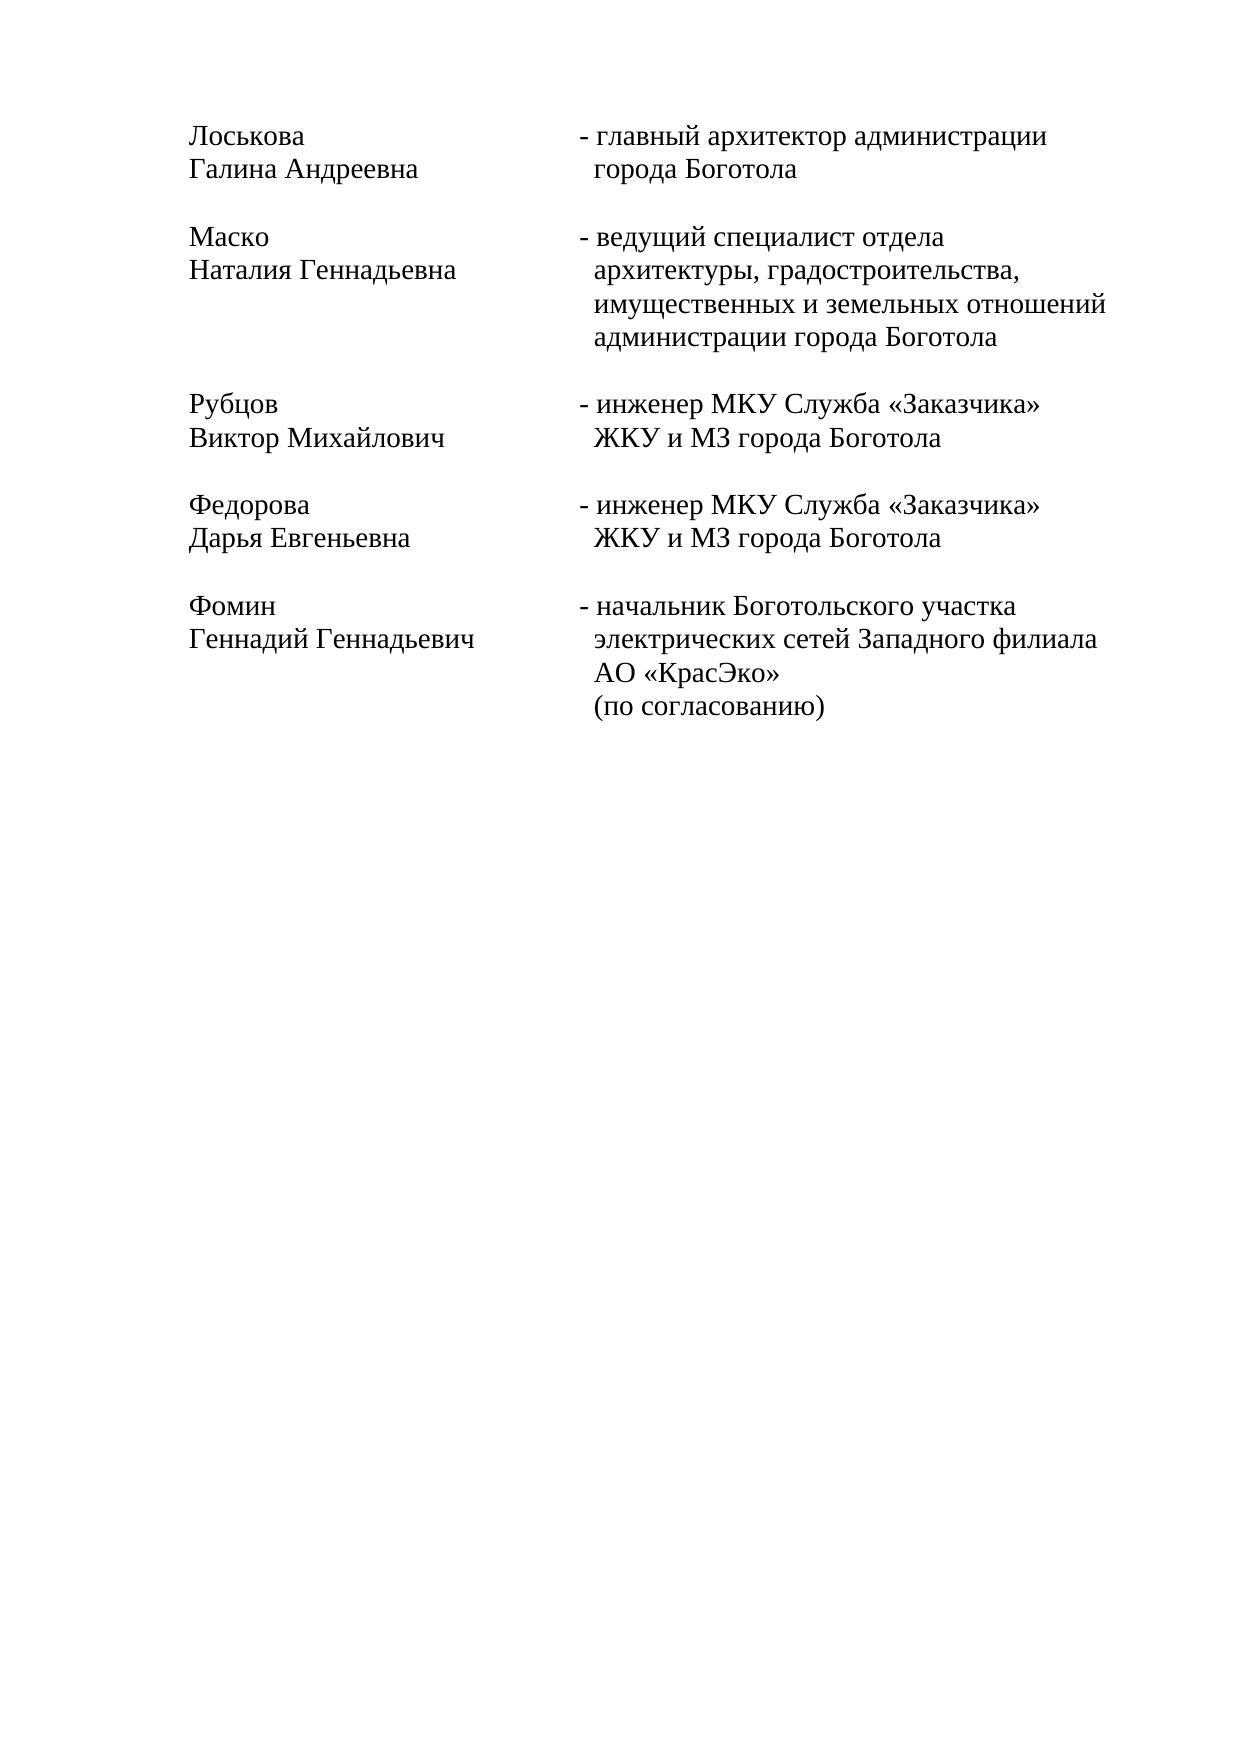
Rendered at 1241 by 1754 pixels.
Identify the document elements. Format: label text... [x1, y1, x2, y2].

table_cell Лоськова Галина Андреевна [177, 118, 568, 219]
table_cell - начальник Боготольского участка электрических сетей Западного филиала АО «КрасЭко» (по согласованию) [568, 588, 1122, 755]
table_cell Рубцов Виктор Михайлович [177, 386, 568, 487]
table_cell - главный архитектор администрации города Боготола [568, 118, 1122, 219]
table_cell Фомин Геннадий Геннадьевич [177, 588, 568, 755]
table_cell - инженер МКУ Служба «Заказчика» ЖКУ и МЗ города Боготола [568, 487, 1122, 588]
table_cell - ведущий специалист отдела архитектуры, градостроительства, имущественных и земельных отношений администрации города Боготола [568, 219, 1122, 386]
table_cell Маско Наталия Геннадьевна [177, 219, 568, 386]
table_cell Федорова Дарья Евгеньевна [177, 487, 568, 588]
table_cell - инженер МКУ Служба «Заказчика» ЖКУ и МЗ города Боготола [568, 386, 1122, 487]
